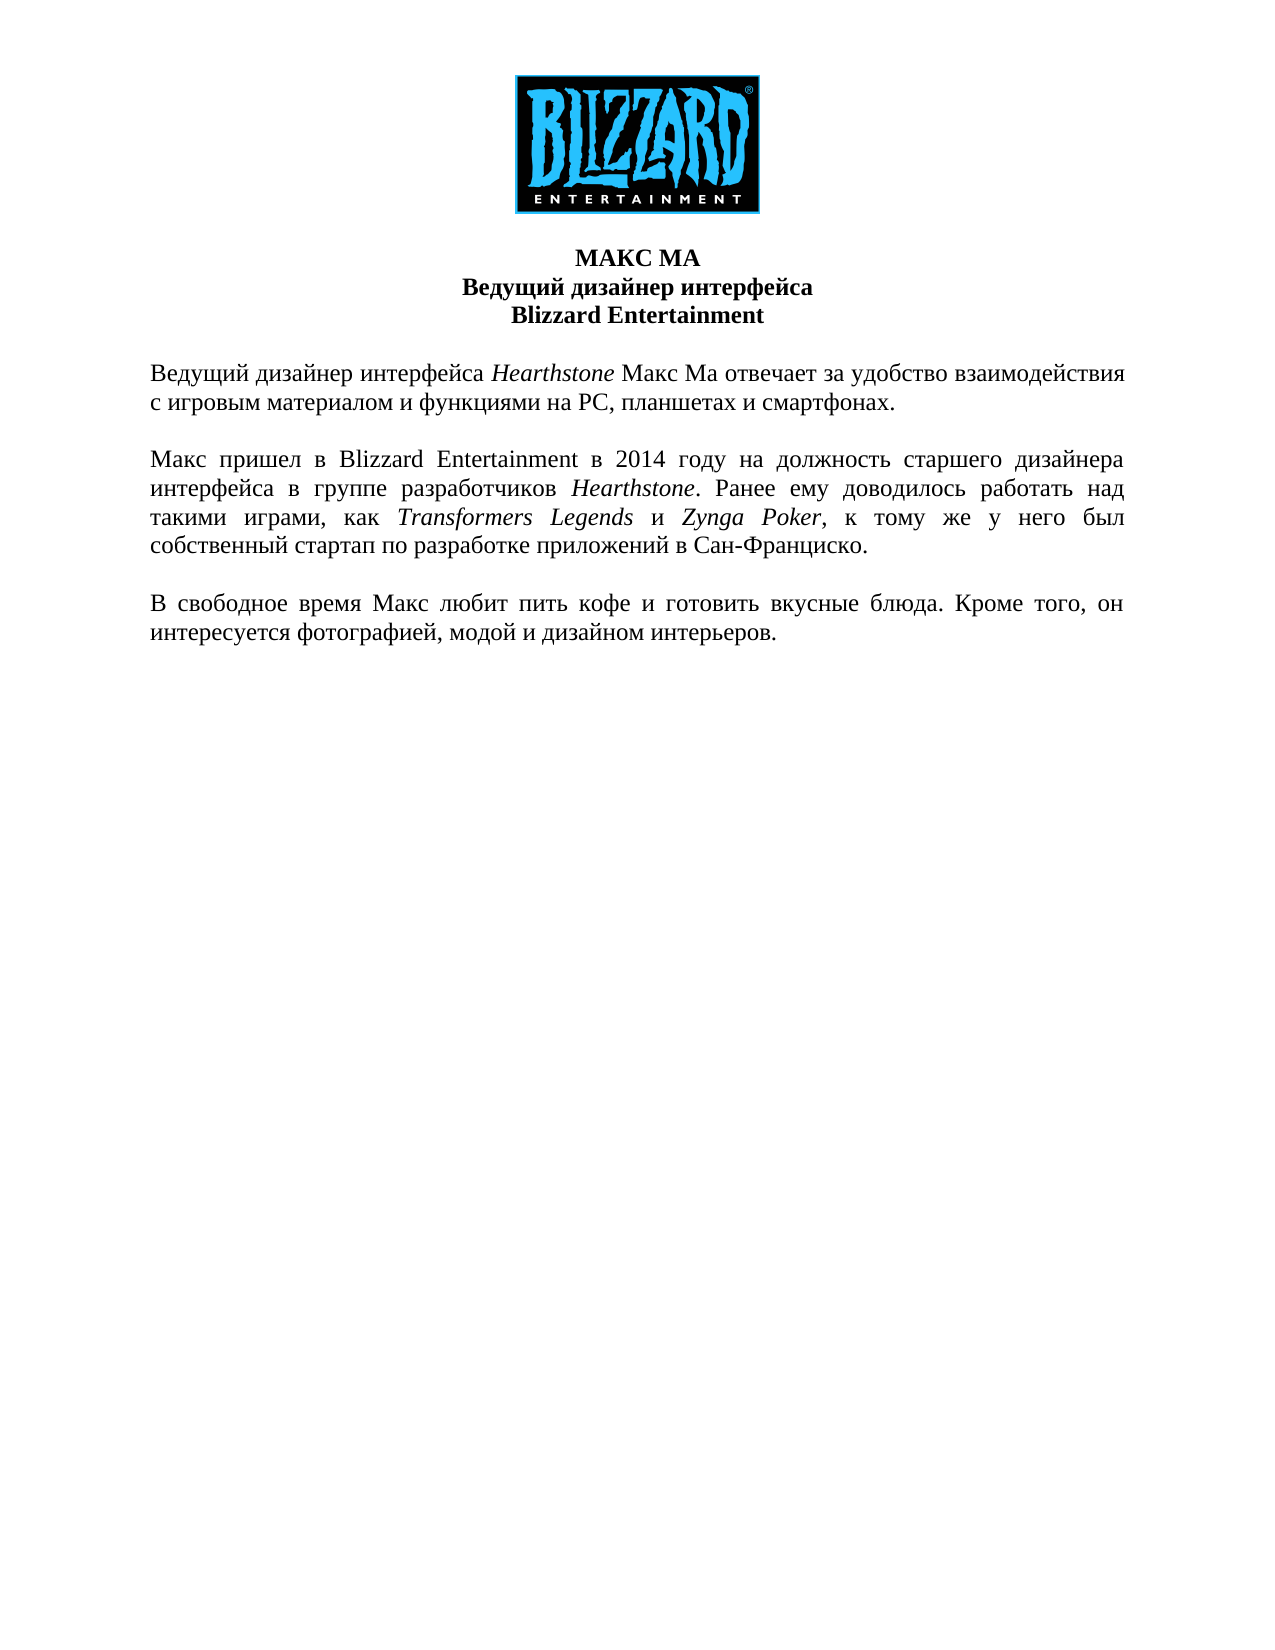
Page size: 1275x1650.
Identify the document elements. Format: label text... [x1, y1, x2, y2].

text Ведущий дизайнер интерфейса Hearthstone Макс Ма отвечает за удобство взаимодействия с игровым материалом и функциями на PC, планшетах и смартфонах. [150, 358, 1125, 415]
text В свободное время Макс любит пить кофе и готовить вкусные блюда. Кроме того, он интересуется фотографией, модой и дизайном интерьеров. [150, 588, 1125, 645]
text Макс пришел в Blizzard Entertainment в 2014 году на должность старшего дизайнера интерфейса в группе разработчиков Hearthstone. Ранее ему доводилось работать над такими играми, как Transformers Legends и Zynga Poker, к тому же у него был собственный стартап по разработке приложений в Сан-Франциско. [150, 444, 1125, 559]
text МАКС МА [150, 243, 1125, 272]
text Blizzard Entertainment [150, 300, 1125, 329]
picture [515, 75, 760, 214]
text Ведущий дизайнер интерфейса [150, 272, 1125, 300]
